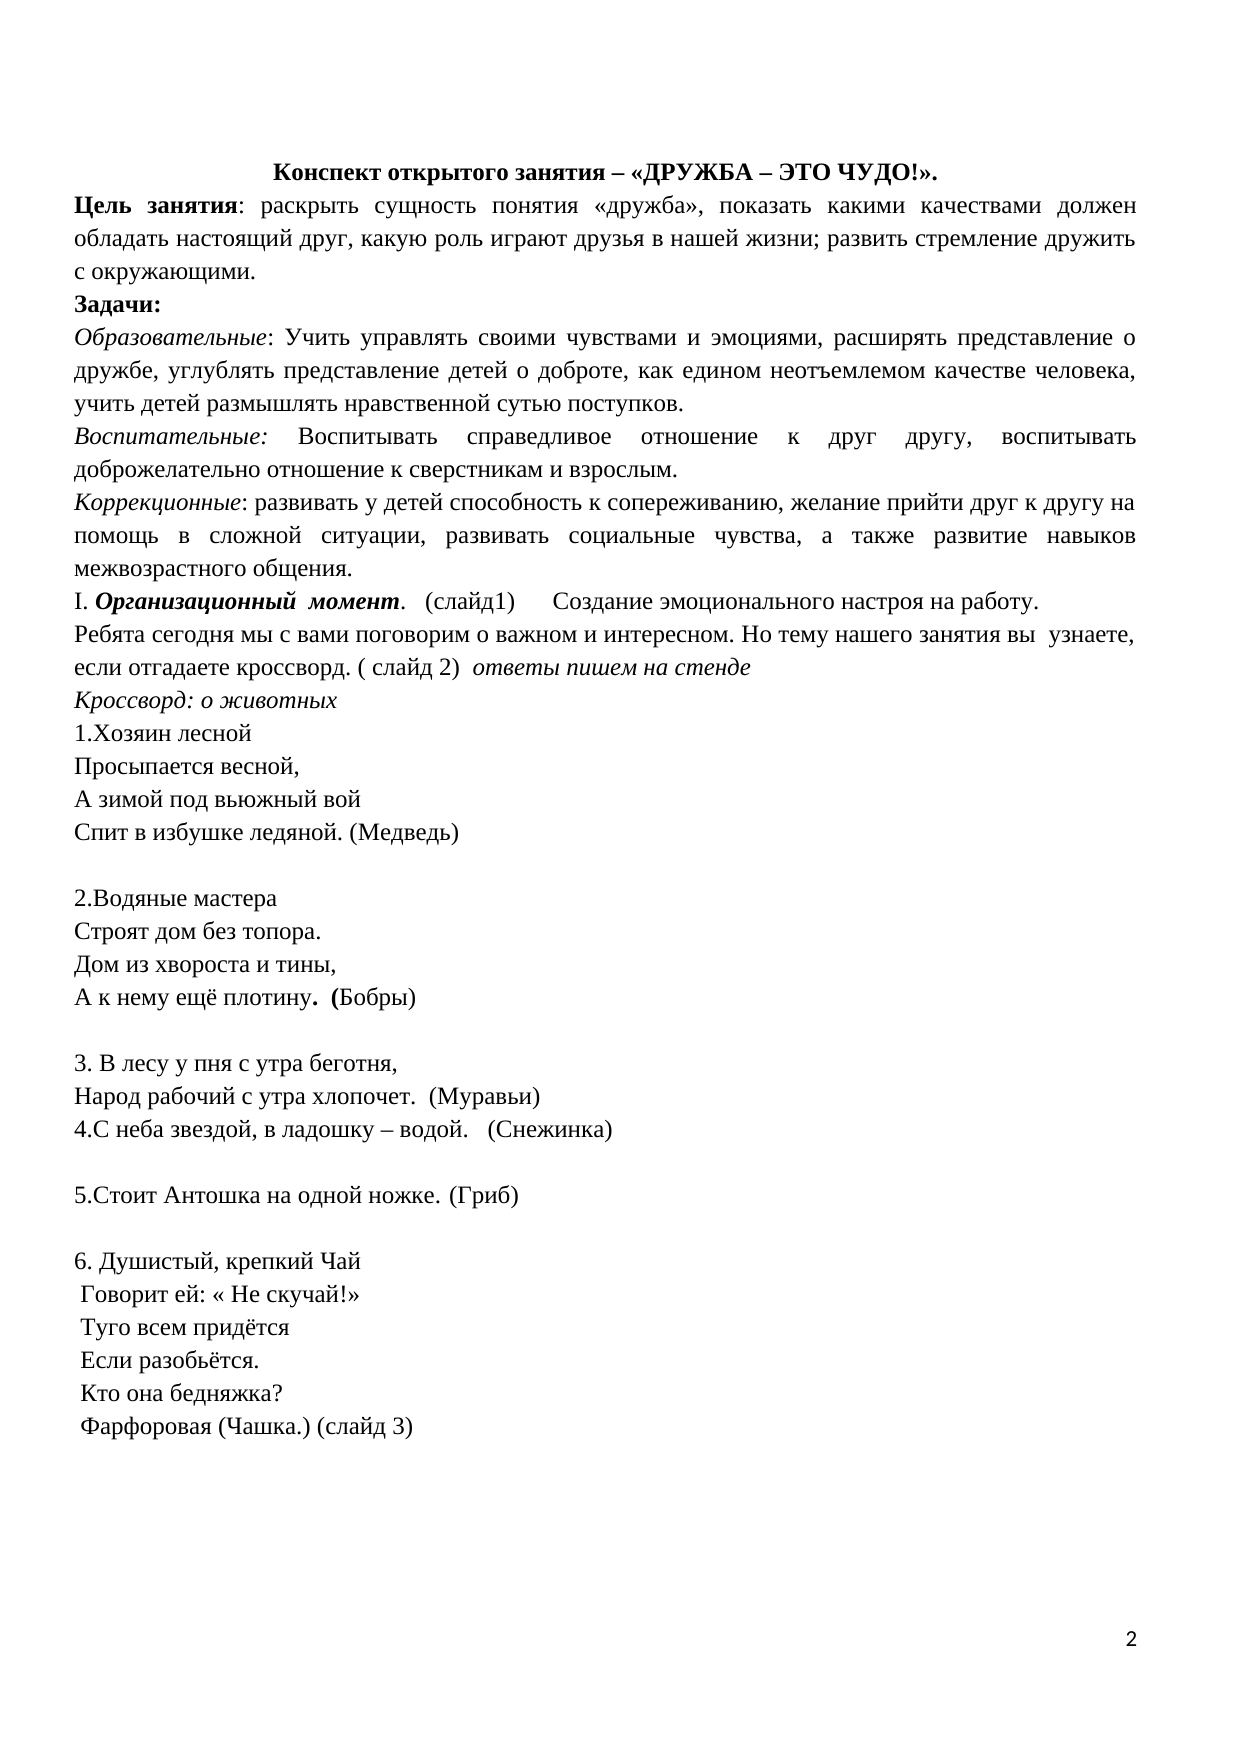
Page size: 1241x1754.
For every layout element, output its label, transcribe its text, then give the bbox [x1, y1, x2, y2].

text Кто она бедняжка? [74, 1378, 1137, 1407]
text Туго всем придётся [74, 1312, 1137, 1341]
text Воспитательные: Воспитывать справедливое отношение к друг другу, воспитывать доброжелательно отношение к сверстникам и взрослым. [74, 421, 1137, 483]
text Говорит ей: « Не скучай!» [74, 1279, 1137, 1308]
text Народ рабочий с утра хлопочет. (Муравьи) [74, 1081, 1137, 1110]
text 6. Душистый, крепкий Чай [74, 1246, 1137, 1275]
text Спит в избушке ледяной. (Медведь) [74, 817, 1137, 846]
text А зимой под вьюжный вой [74, 784, 1137, 813]
text Если разобьётся. [74, 1345, 1137, 1374]
text Задачи: [74, 289, 1137, 317]
text Ребята сегодня мы с вами поговорим о важном и интересном. Но тему нашего занятия вы узнаете, если отгадаете кроссворд. ( слайд 2) ответы пишем на стенде [74, 619, 1137, 681]
text 2.Водяные мастера [74, 883, 1137, 912]
text Конспект открытого занятия – «ДРУЖБА – ЭТО ЧУДО!». [74, 157, 1137, 185]
text 3. В лесу у пня с утра беготня, [74, 1048, 1137, 1077]
text 4.С неба звездой, в ладошку – водой. (Снежинка) [74, 1114, 1137, 1143]
text Фарфоровая (Чашка.) (слайд 3) [74, 1411, 1137, 1440]
text Строят дом без топора. [74, 916, 1137, 945]
text Просыпается весной, [74, 751, 1137, 780]
text Коррекционные: развивать у детей способность к сопереживанию, желание прийти друг к другу на помощь в сложной ситуации, развивать социальные чувства, а также развитие навыков межвозрастного общения. [74, 487, 1137, 582]
text Дом из хвороста и тины, [74, 949, 1137, 978]
text 5.Стоит Антошка на одной ножке. (Гриб) [74, 1180, 1137, 1209]
text Цель занятия: раскрыть сущность понятия «дружба», показать какими качествами должен обладать настоящий друг, какую роль играют друзья в нашей жизни; развить стремление дружить с окружающими. [74, 190, 1137, 284]
text 1.Хозяин лесной [74, 718, 1137, 747]
text Кроссворд: о животных [74, 685, 1137, 714]
text Образовательные: Учить управлять своими чувствами и эмоциями, расширять представление о дружбе, углублять представление детей о доброте, как едином неотъемлемом качестве человека, учить детей размышлять нравственной сутью поступков. [74, 322, 1137, 417]
text А к нему ещё плотину. (Бобры) [74, 982, 1137, 1011]
text I. Организационный момент. (слайд1) Создание эмоционального настроя на работу. [74, 586, 1137, 615]
